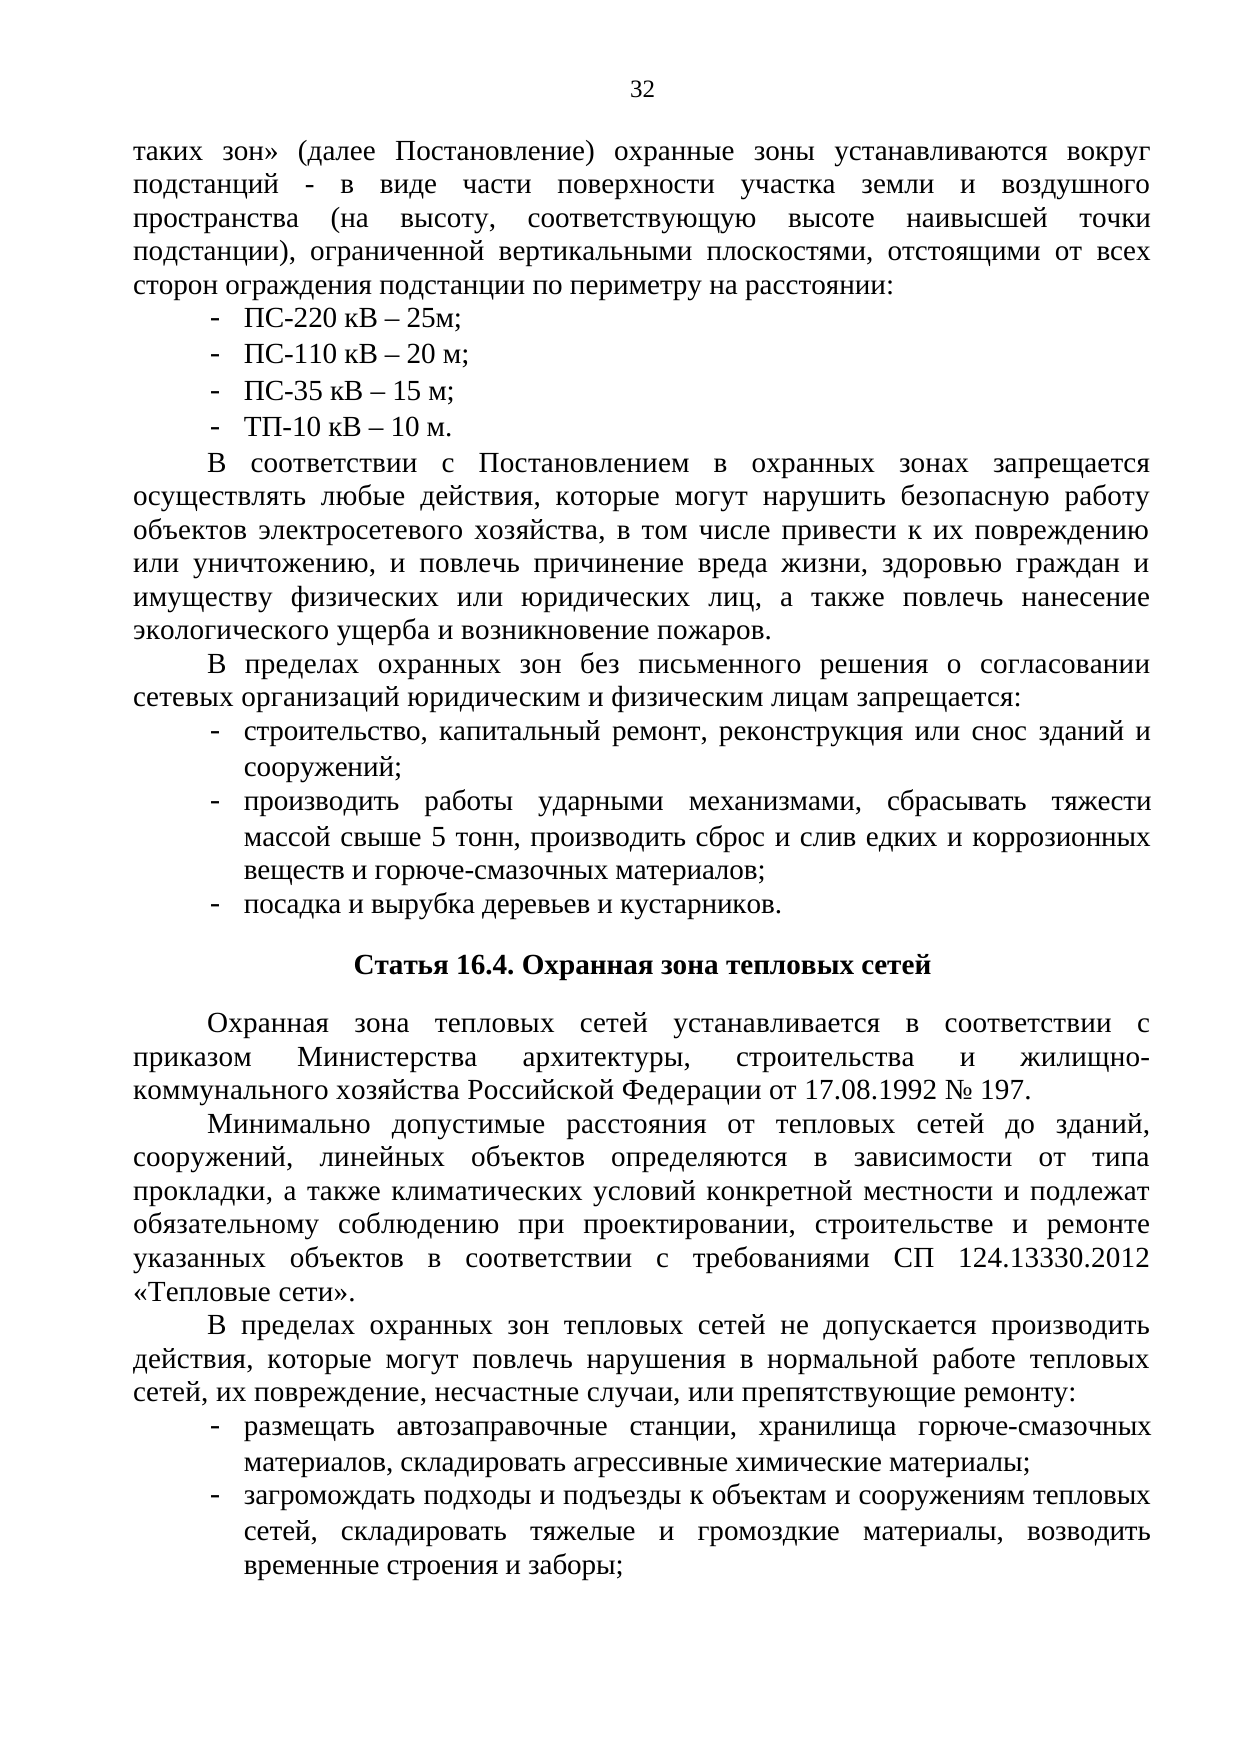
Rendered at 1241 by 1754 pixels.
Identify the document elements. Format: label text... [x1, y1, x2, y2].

list загромождать подходы и подъезды к объектам и сооружениям тепловых сетей, складировать тяжелые и громоздкие материалы, возводить временные строения и заборы; [206, 1477, 1152, 1581]
text В соответствии с Постановлением в охранных зонах запрещается осуществлять любые действия, которые могут нарушить безопасную работу объектов электросетевого хозяйства, в том числе привести к их повреждению или уничтожению, и повлечь причинение вреда жизни, здоровью граждан и имуществу физических или юридических лиц, а также повлечь нанесение экологического ущерба и возникновение пожаров. [133, 445, 1152, 646]
subtitle Статья 16.4. Охранная зона тепловых сетей [133, 947, 1152, 980]
list ПС-110 кВ – 20 м; [206, 337, 1152, 373]
list размещать автозаправочные станции, хранилища горюче-смазочных материалов, складировать агрессивные химические материалы; [206, 1408, 1152, 1477]
text В пределах охранных зон без письменного решения о согласовании сетевых организаций юридическим и физическим лицам запрещается: [133, 646, 1152, 713]
text В пределах охранных зон тепловых сетей не допускается производить действия, которые могут повлечь нарушения в нормальной работе тепловых сетей, их повреждение, несчастные случаи, или препятствующие ремонту: [133, 1307, 1152, 1408]
list ТП-10 кВ – 10 м. [206, 409, 1152, 445]
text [133, 133, 1152, 301]
text Минимально допустимые расстояния от тепловых сетей до зданий, сооружений, линейных объектов определяются в зависимости от типа прокладки, а также климатических условий конкретной местности и подлежат обязательному соблюдению при проектировании, строительстве и ремонте указанных объектов в соответствии с требованиями СП 124.13330.2012 «Тепловые сети». [133, 1106, 1152, 1307]
text Охранная зона тепловых сетей устанавливается в соответствии с приказом Министерства архитектуры, строительства и жилищно-коммунального хозяйства Российской Федерации от 17.08.1992 № 197. [133, 1005, 1152, 1106]
list производить работы ударными механизмами, сбрасывать тяжести массой свыше 5 тонн, производить сброс и слив едких и коррозионных веществ и горюче-смазочных материалов; [206, 783, 1152, 886]
list ПС-35 кВ – 15 м; [206, 373, 1152, 409]
list посадка и вырубка деревьев и кустарников. [206, 886, 1152, 922]
list строительство, капитальный ремонт, реконструкция или снос зданий и сооружений; [206, 713, 1152, 783]
list ПС-220 кВ – 25м; [206, 301, 1152, 337]
